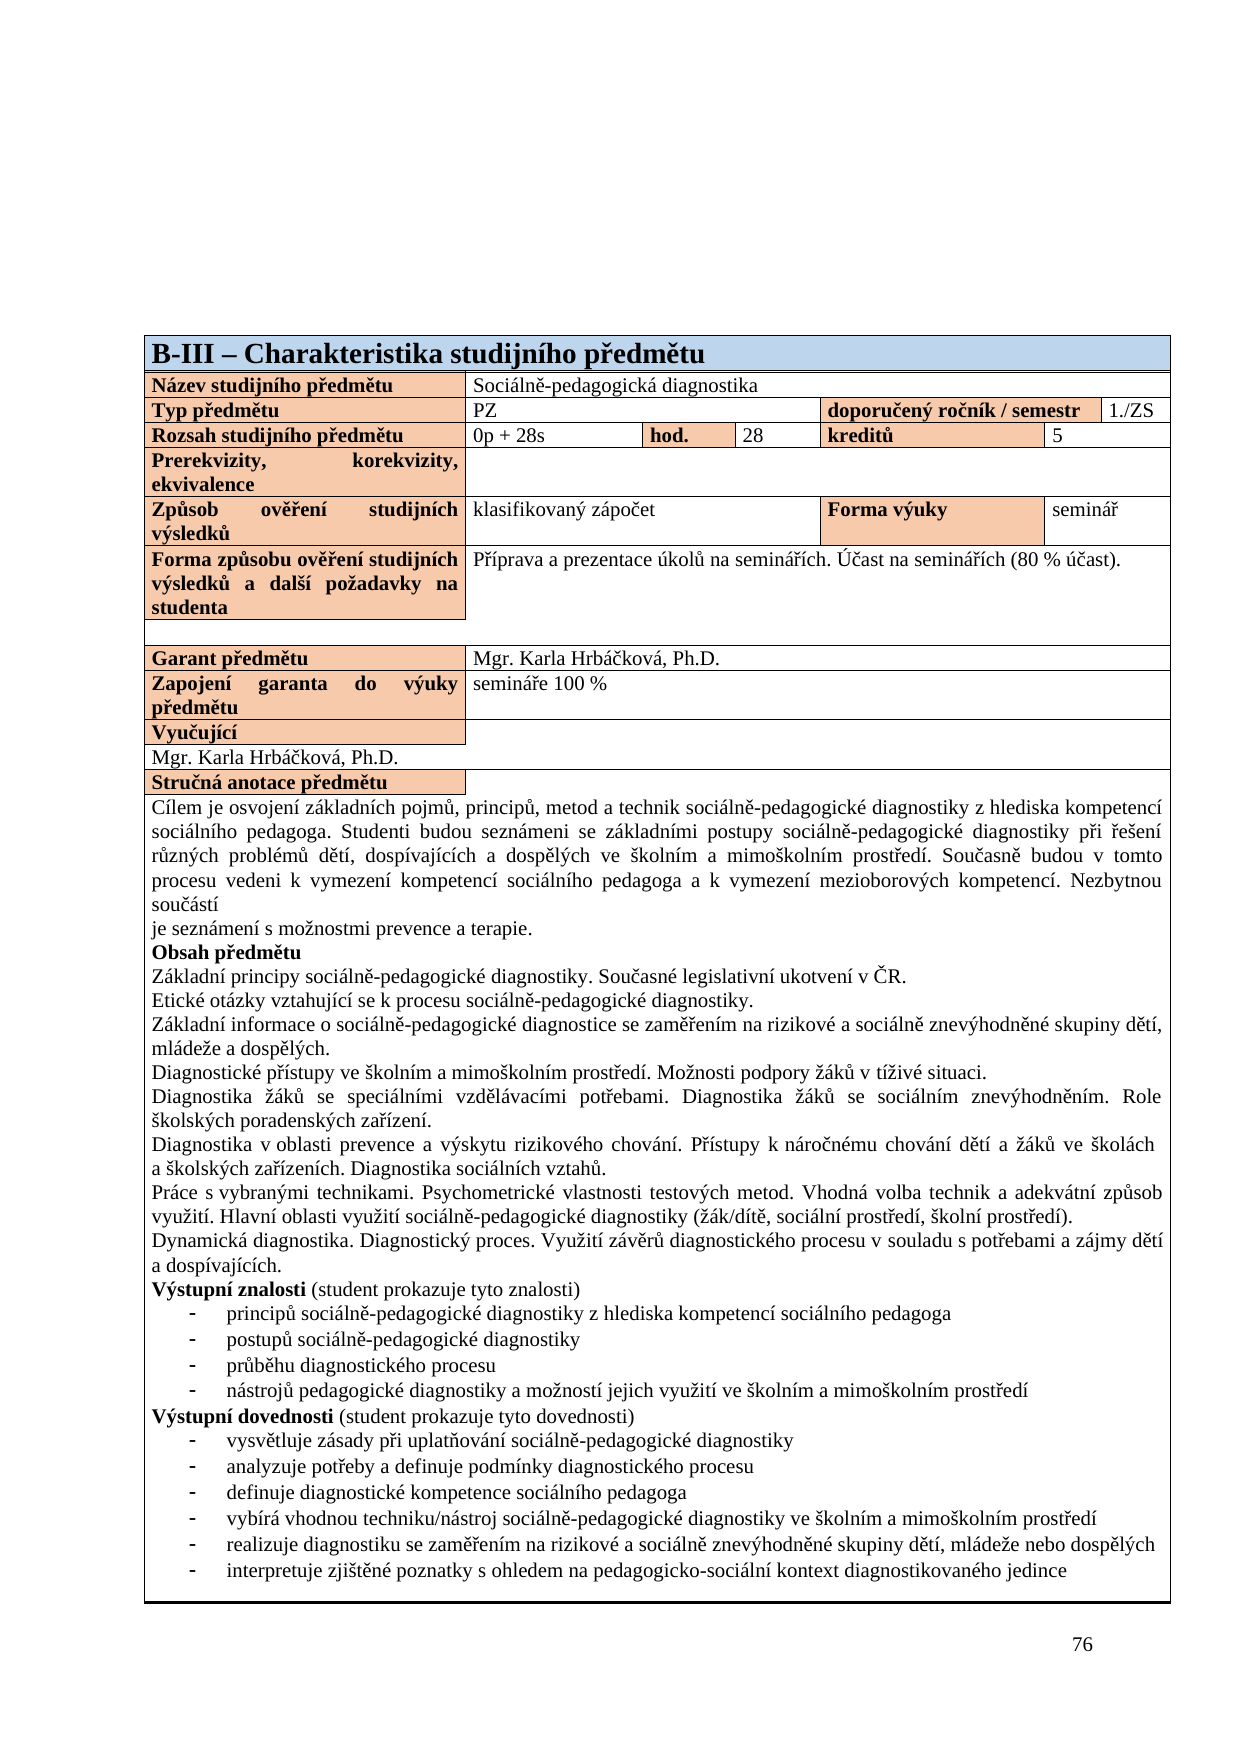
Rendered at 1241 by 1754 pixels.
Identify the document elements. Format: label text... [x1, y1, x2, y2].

table_cell hod. [643, 423, 735, 447]
table_cell Garant předmětu [145, 646, 465, 670]
table_cell [466, 448, 1170, 496]
table_cell seminář [1045, 497, 1170, 545]
table_cell Prerekvizity, korekvizity, ekvivalence [145, 448, 465, 496]
table_cell Forma způsobu ověření studijních výsledků a další požadavky na studenta [145, 546, 465, 619]
table_cell Název studijního předmětu [145, 373, 465, 397]
table_cell Mgr. Karla Hrbáčková, Ph.D. [466, 646, 1170, 670]
table_cell Příprava a prezentace úkolů na seminářích. Účast na seminářích (80 % účast). [466, 546, 1170, 619]
table_cell Rozsah studijního předmětu [145, 423, 465, 447]
table_cell 5 [1045, 423, 1170, 447]
table_cell Typ předmětu [145, 398, 465, 422]
table_cell semináře 100 % [466, 671, 1170, 719]
table_cell 0p + 28s [466, 423, 642, 447]
table_cell Zapojení garanta do výuky předmětu [145, 671, 465, 719]
table_cell kreditů [821, 423, 1044, 447]
table_cell doporučený ročník / semestr [821, 398, 1101, 422]
table_cell 28 [736, 423, 820, 447]
table_header B-III – Charakteristika studijního předmětu [145, 336, 1170, 370]
table_cell Forma výuky [821, 497, 1044, 545]
table_cell Stručná anotace předmětu [145, 770, 465, 794]
table_cell Vyučující [145, 720, 465, 744]
table_cell [466, 770, 1170, 794]
table_cell Způsob ověření studijních výsledků [145, 497, 465, 545]
table_cell [466, 720, 1170, 744]
table_cell Sociálně-pedagogická diagnostika [466, 373, 1170, 397]
table_cell 1./ZS [1102, 398, 1170, 422]
table_cell klasifikovaný zápočet [466, 497, 820, 545]
table_cell Mgr. Karla Hrbáčková, Ph.D. [145, 744, 1170, 769]
table_cell PZ [466, 398, 820, 422]
table_cell [145, 619, 1170, 645]
